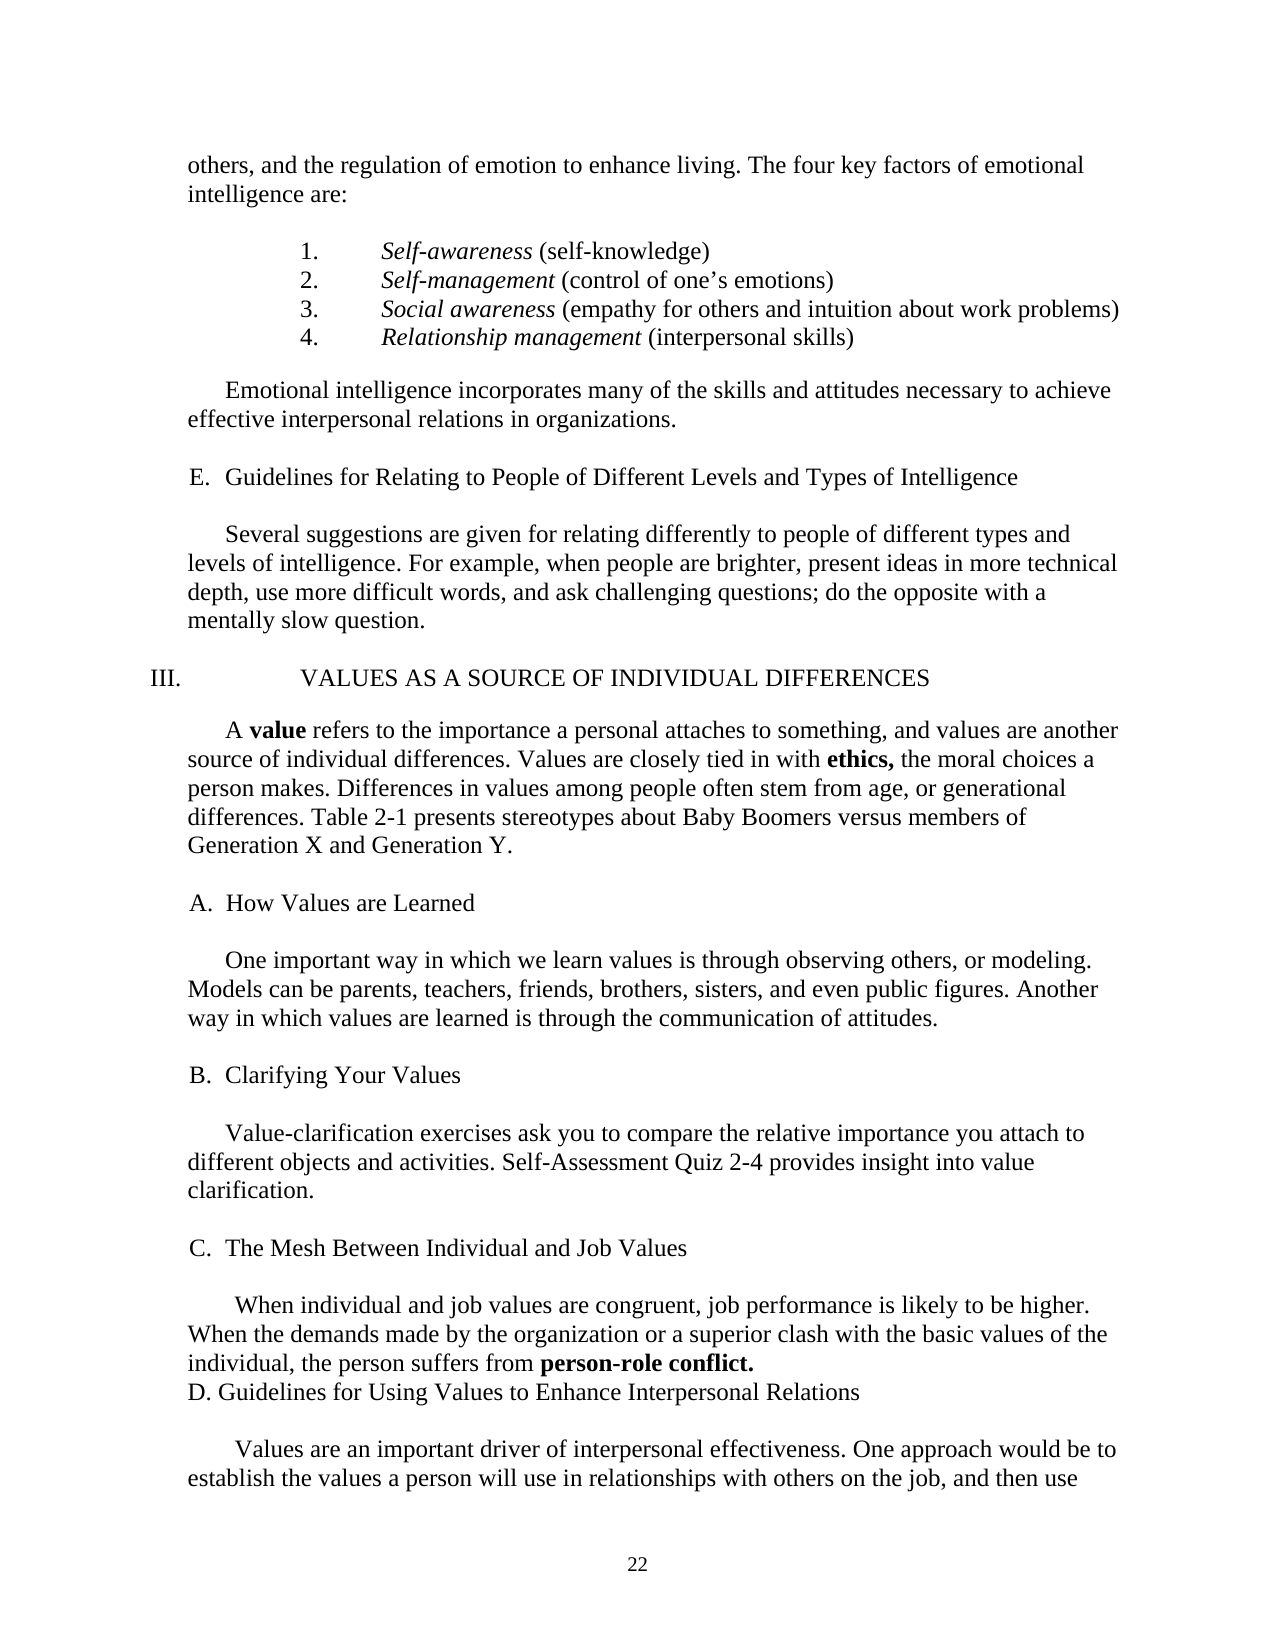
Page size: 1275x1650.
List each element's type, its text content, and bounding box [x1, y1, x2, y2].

text Several suggestions are given for relating differently to people of different types and levels of intelligence. For example, when people are brighter, present ideas in more technical depth, use more difficult words, and ask challenging questions; do the opposite with a mentally slow question. [187, 519, 1125, 634]
text 1. Self-awareness (self-knowledge) [206, 236, 1125, 265]
text III. VALUES AS A SOURCE OF INDIVIDUAL DIFFERENCES [150, 663, 1125, 692]
text D. Guidelines for Using Values to Enhance Interpersonal Relations [168, 1377, 1125, 1406]
text A. How Values are Learned [189, 888, 1125, 917]
text E. Guidelines for Relating to People of Different Levels and Types of Intelligence [189, 462, 1125, 490]
text A value refers to the importance a personal attaches to something, and values are another source of individual differences. Values are closely tied in with ethics, the moral choices a person makes. Differences in values among people often stem from age, or generational differences. Table 2-1 presents stereotypes about Baby Boomers versus members of Generation X and Generation Y. [187, 716, 1125, 859]
text C. The Mesh Between Individual and Job Values [189, 1233, 1125, 1262]
text 4. Relationship management (interpersonal skills) [206, 322, 1125, 351]
text One important way in which we learn values is through observing others, or modeling. Models can be parents, teachers, friends, brothers, sisters, and even public figures. Another way in which values are learned is through the communication of attitudes. [187, 946, 1125, 1032]
text 2. Self-management (control of one’s emotions) [206, 265, 1125, 294]
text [187, 1434, 1125, 1492]
text 3. Social awareness (empathy for others and intuition about work problems) [206, 294, 1125, 322]
text Emotional intelligence incorporates many of the skills and attitudes necessary to achieve effective interpersonal relations in organizations. [187, 375, 1125, 433]
text When individual and job values are congruent, job performance is likely to be higher. When the demands made by the organization or a superior clash with the basic values of the individual, the person suffers from person-role conflict. [187, 1291, 1125, 1377]
text B. Clarifying Your Values [189, 1061, 1125, 1089]
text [187, 150, 1125, 207]
text Value-clarification exercises ask you to compare the relative importance you attach to different objects and activities. Self-Assessment Quiz 2-4 provides insight into value clarification. [187, 1118, 1125, 1204]
